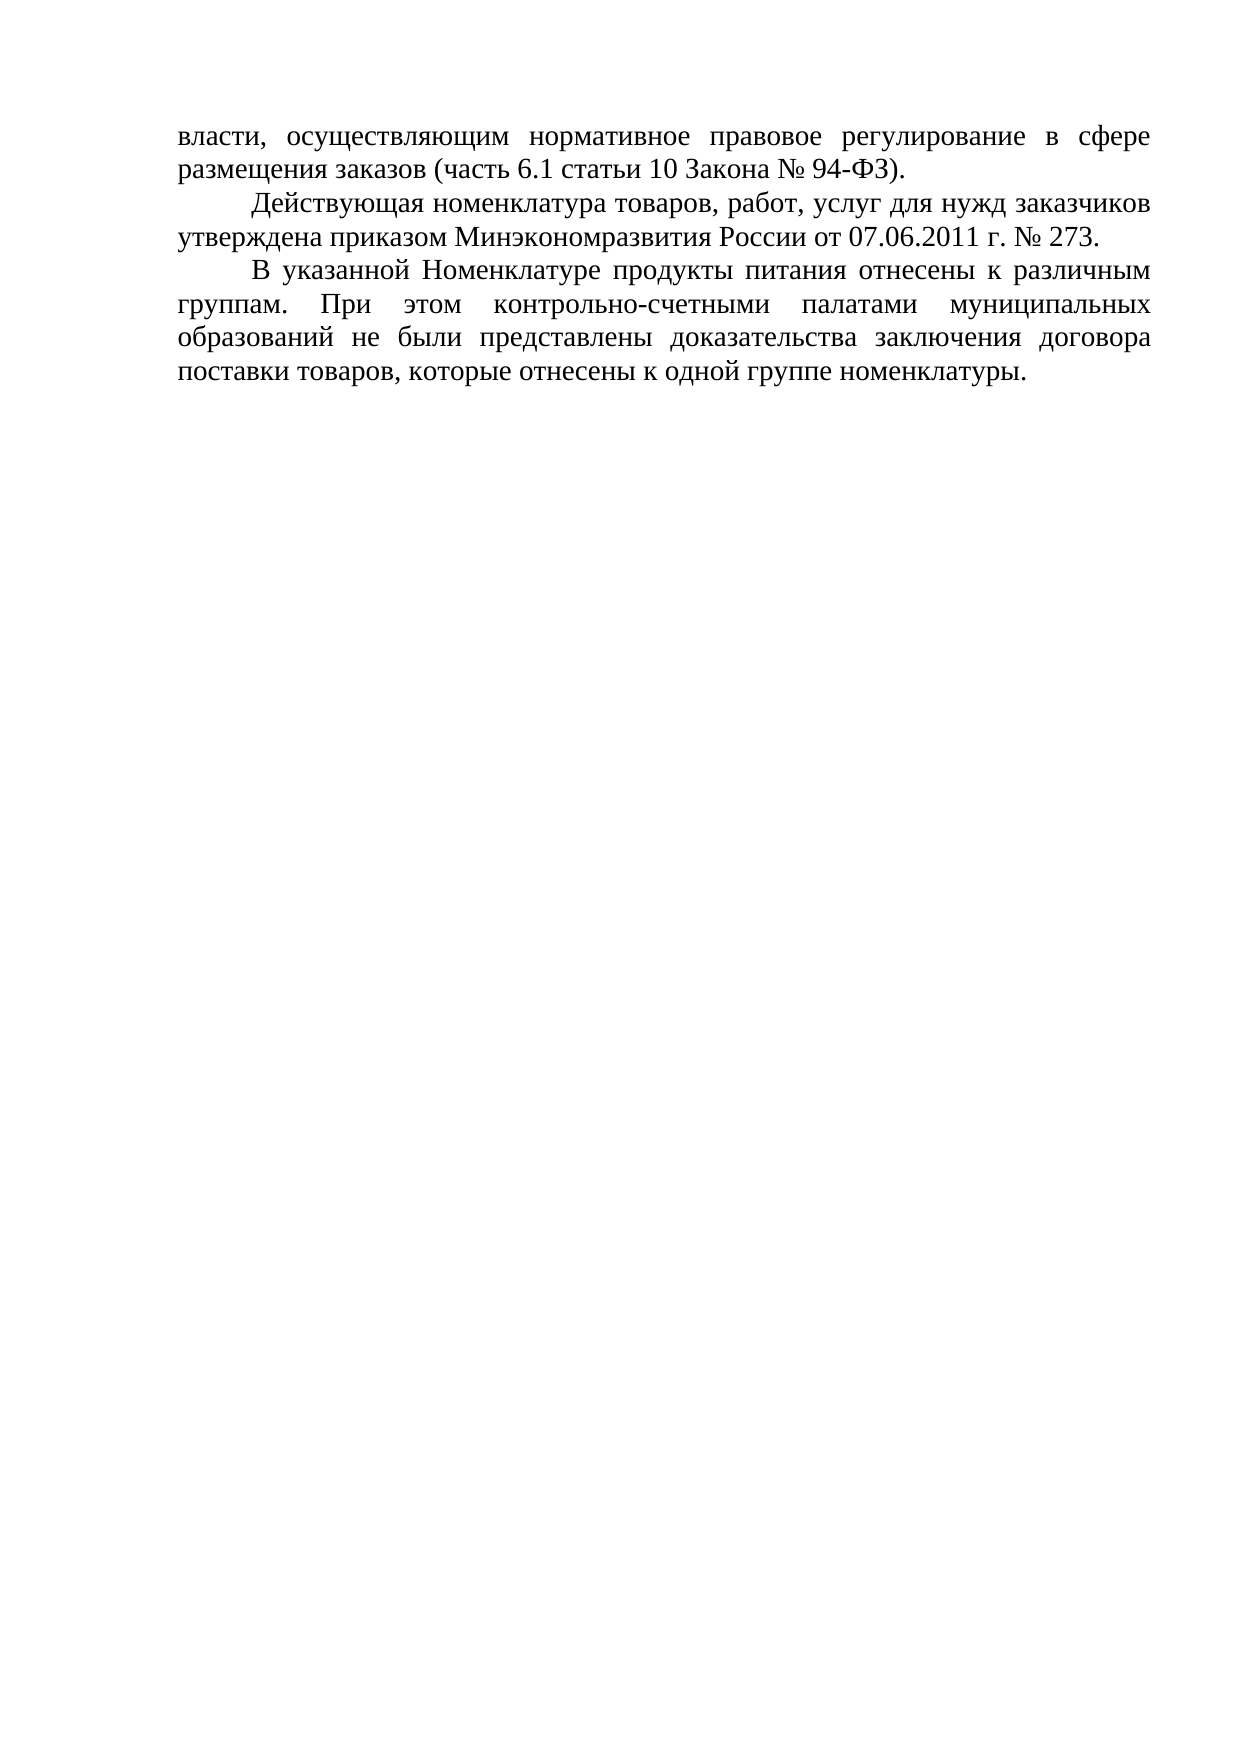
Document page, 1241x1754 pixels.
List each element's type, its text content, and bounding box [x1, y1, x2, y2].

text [177, 118, 1152, 185]
text В указанной Номенклатуре продукты питания отнесены к различным группам. При этом контрольно-счетными палатами муниципальных образований не были представлены доказательства заключения договора поставки товаров, которые отнесены к одной группе номенклатуры. [177, 252, 1152, 386]
text Действующая номенклатура товаров, работ, услуг для нужд заказчиков утверждена приказом Минэкономразвития России от 07.06.2011 г. № 273. [177, 185, 1152, 252]
